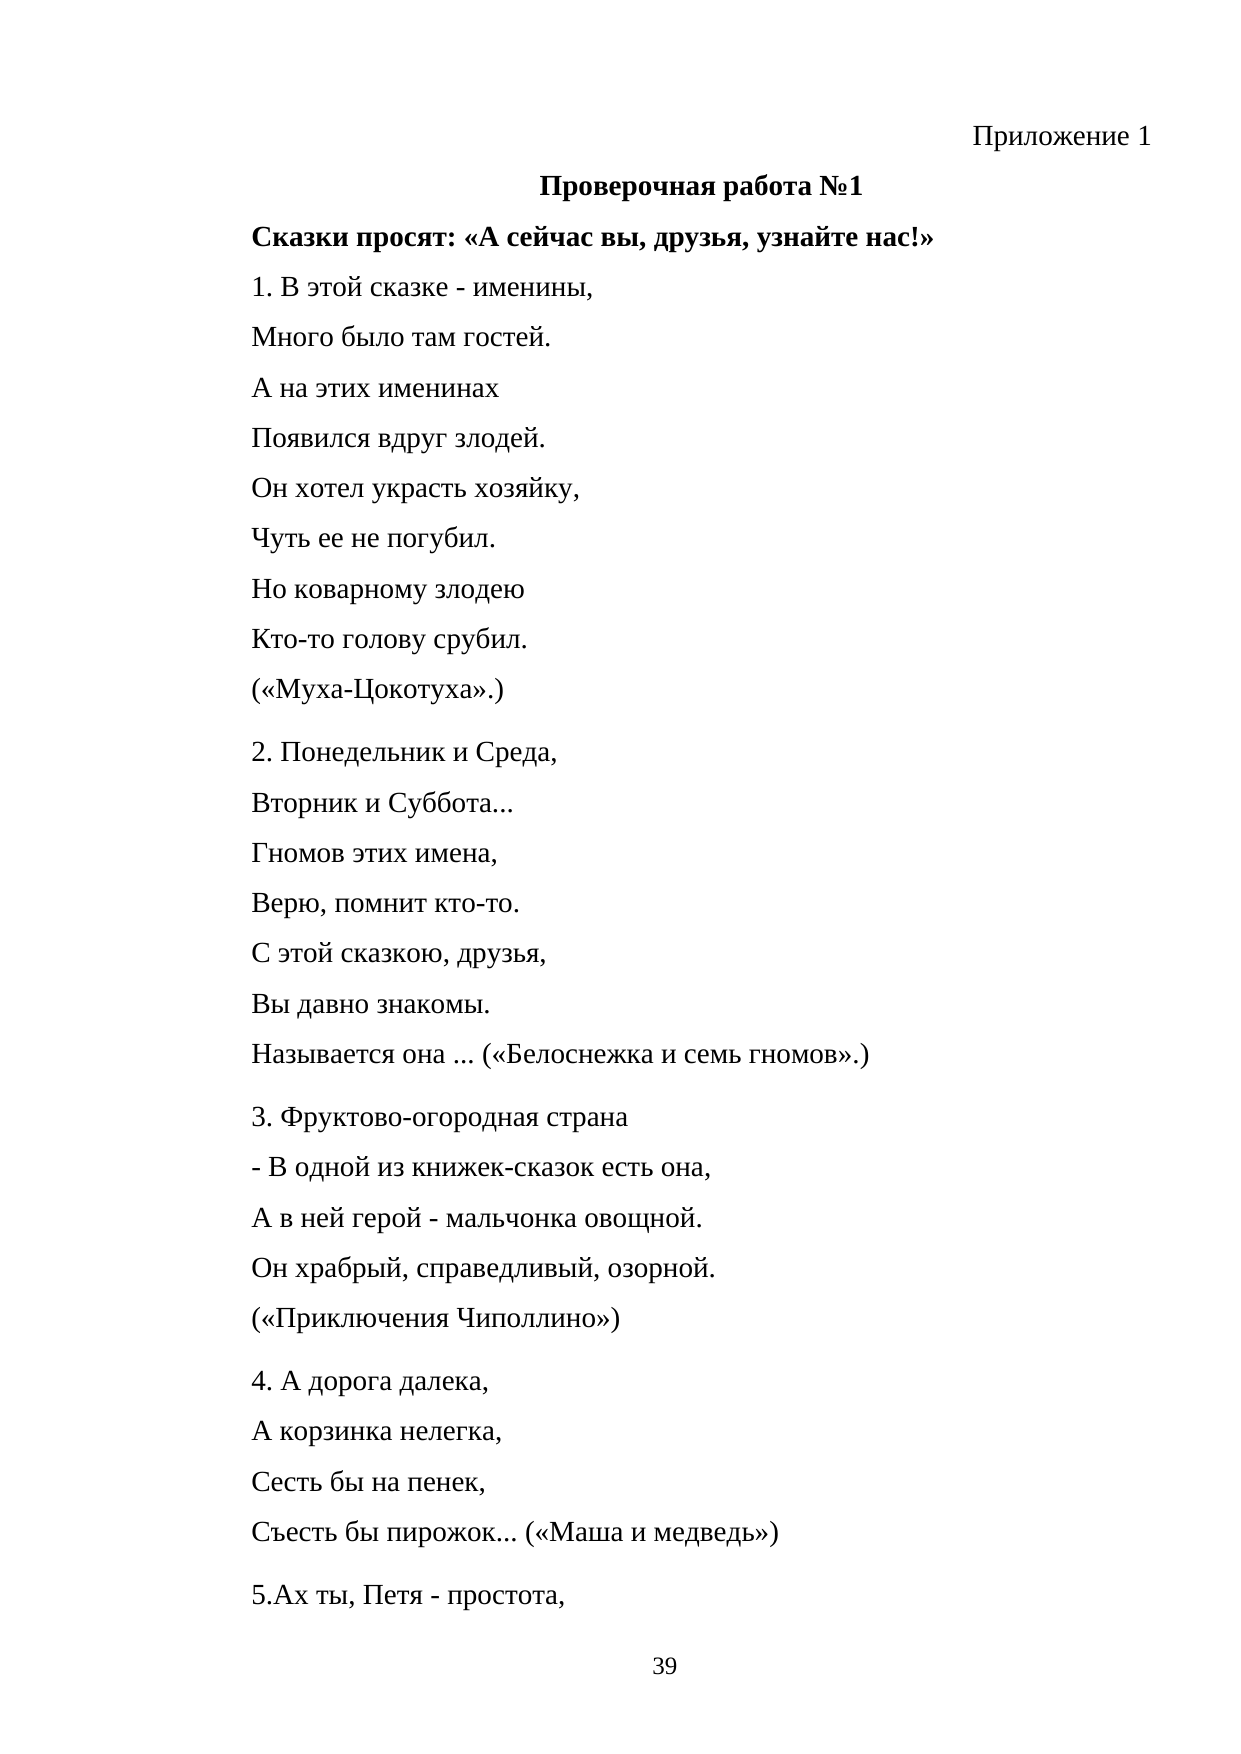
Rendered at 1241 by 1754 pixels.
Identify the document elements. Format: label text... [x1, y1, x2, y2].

text А на этих именинах [177, 370, 1152, 403]
text 1. В этой сказке - именины, [177, 269, 1152, 303]
text Кто-то голову срубил. [177, 621, 1152, 655]
text («Муха-Цокотуха».) [177, 672, 1152, 705]
text 5.Ах ты, Петя - простота, [177, 1577, 1152, 1610]
text («Приключения Чиполлино») [177, 1300, 1152, 1334]
text Он храбрый, справедливый, озорной. [177, 1250, 1152, 1283]
text 3. Фруктово-огородная страна [177, 1099, 1152, 1133]
text Вы давно знакомы. [177, 986, 1152, 1019]
text 2. Понедельник и Среда, [177, 734, 1152, 768]
text Сесть бы на пенек, [177, 1464, 1152, 1497]
text Верю, помнит кто-то. [177, 885, 1152, 919]
text Гномов этих имена, [177, 835, 1152, 868]
text Съесть бы пирожок... («Маша и медведь») [177, 1514, 1152, 1548]
text Сказки просят: «А сейчас вы, друзья, узнайте нас!» [177, 219, 1152, 252]
text Вторник и Суббота... [177, 785, 1152, 818]
text Но коварному злодею [177, 571, 1152, 604]
text Он хотел украсть хозяйку, [177, 470, 1152, 504]
text - В одной из книжек-сказок есть она, [177, 1149, 1152, 1183]
text 4. А дорога далека, [177, 1363, 1152, 1397]
text Называется она ... («Белоснежка и семь гномов».) [177, 1036, 1152, 1070]
text А корзинка нелегка, [177, 1413, 1152, 1447]
text Приложение 1 [177, 118, 1152, 152]
text Чуть ее не погубил. [177, 521, 1152, 554]
text Появился вдруг злодей. [177, 420, 1152, 453]
text Много было там гостей. [177, 319, 1152, 353]
text С этой сказкою, друзья, [177, 936, 1152, 969]
text Проверочная работа №1 [177, 168, 1152, 202]
text А в ней герой - мальчонка овощной. [177, 1200, 1152, 1233]
